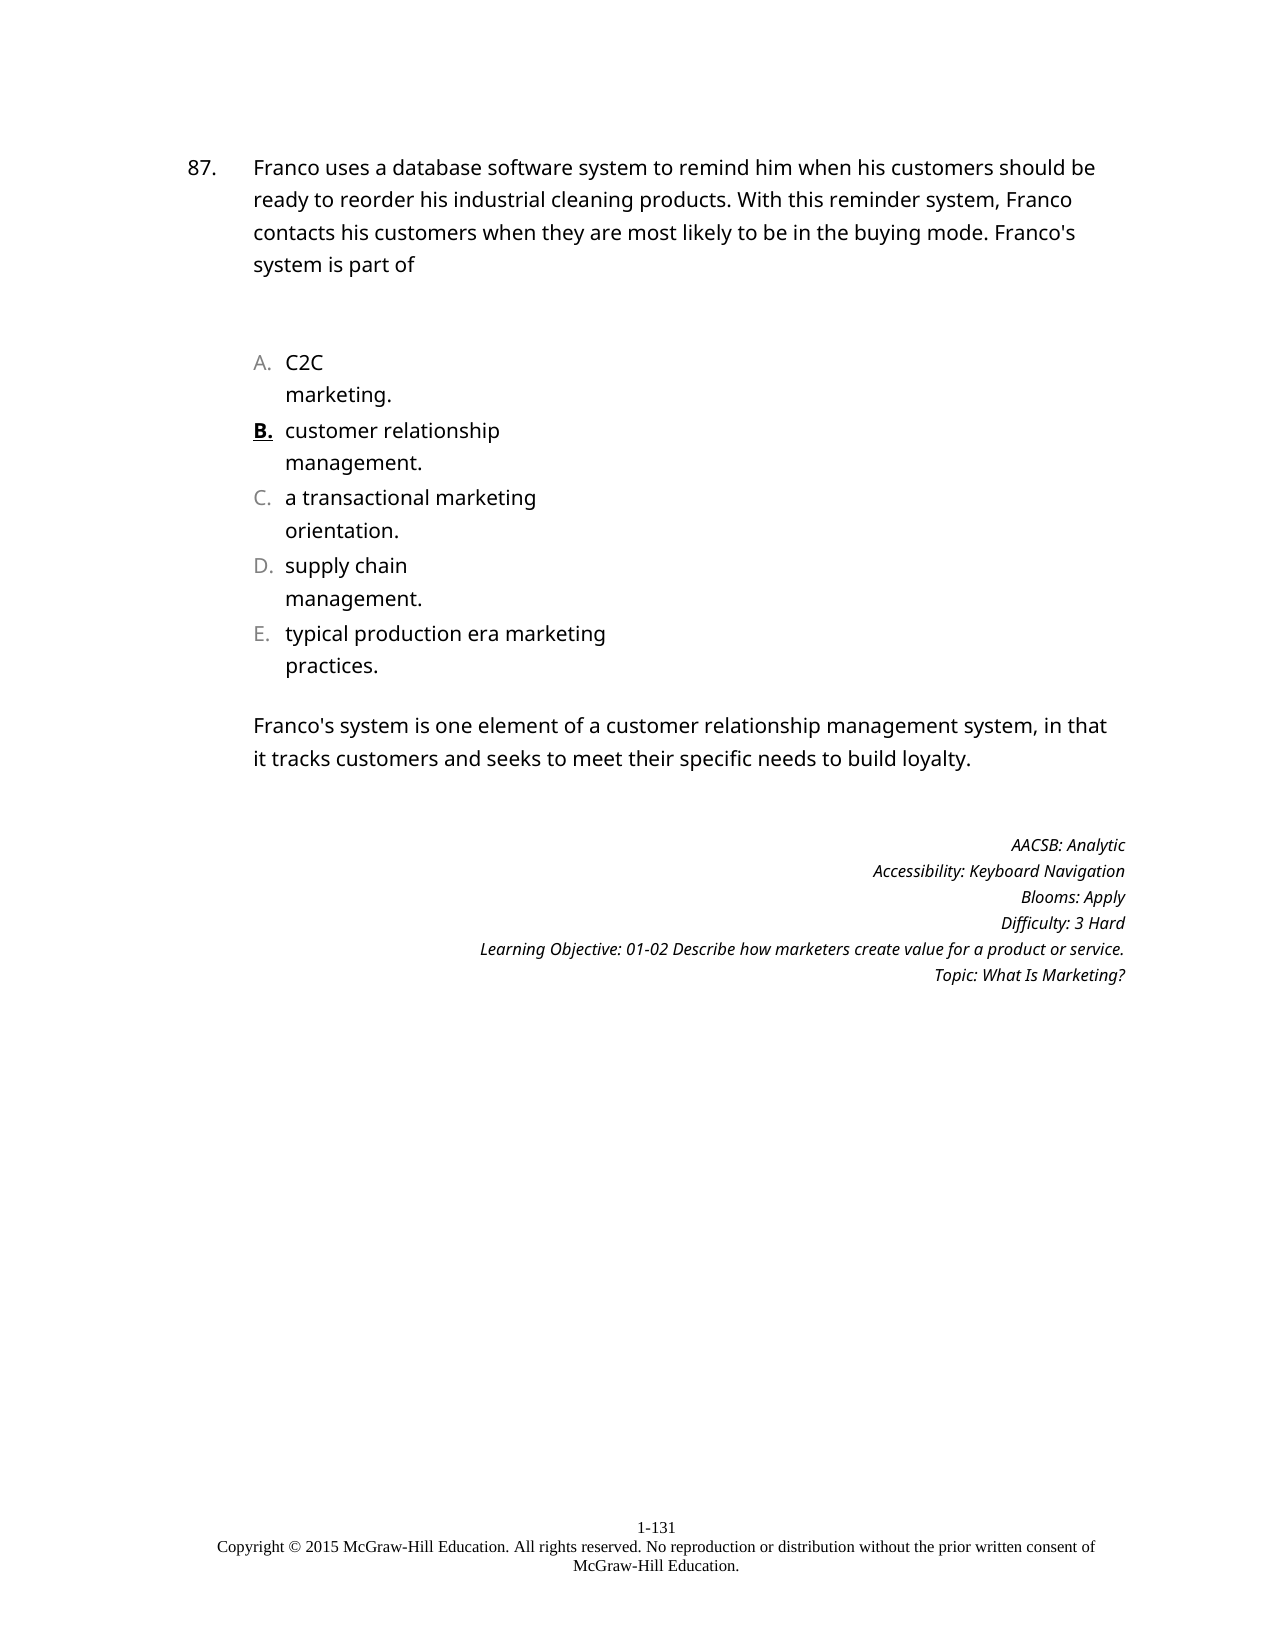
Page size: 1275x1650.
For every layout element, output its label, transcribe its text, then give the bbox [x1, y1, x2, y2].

table_header AACSB: Analytic Accessibility: Keyboard Navigation Blooms: Apply Difficulty: 3 Hard Learning Objective: 01-02 Describe how marketers create value for a product or service. Topic: What Is Marketing? [188, 833, 1125, 1022]
table_header 87. [188, 153, 253, 804]
table_header Franco uses a database software system to remind him when his customers should be ready to reorder his industrial cleaning products. With this reminder system, Franco contacts his customers when they are most likely to be in the buying mode. Franco's system is part of Franco's system is one element of a customer relationship management system, in that it tracks customers and seeks to meet their specific needs to build loyalty. [253, 153, 1125, 804]
